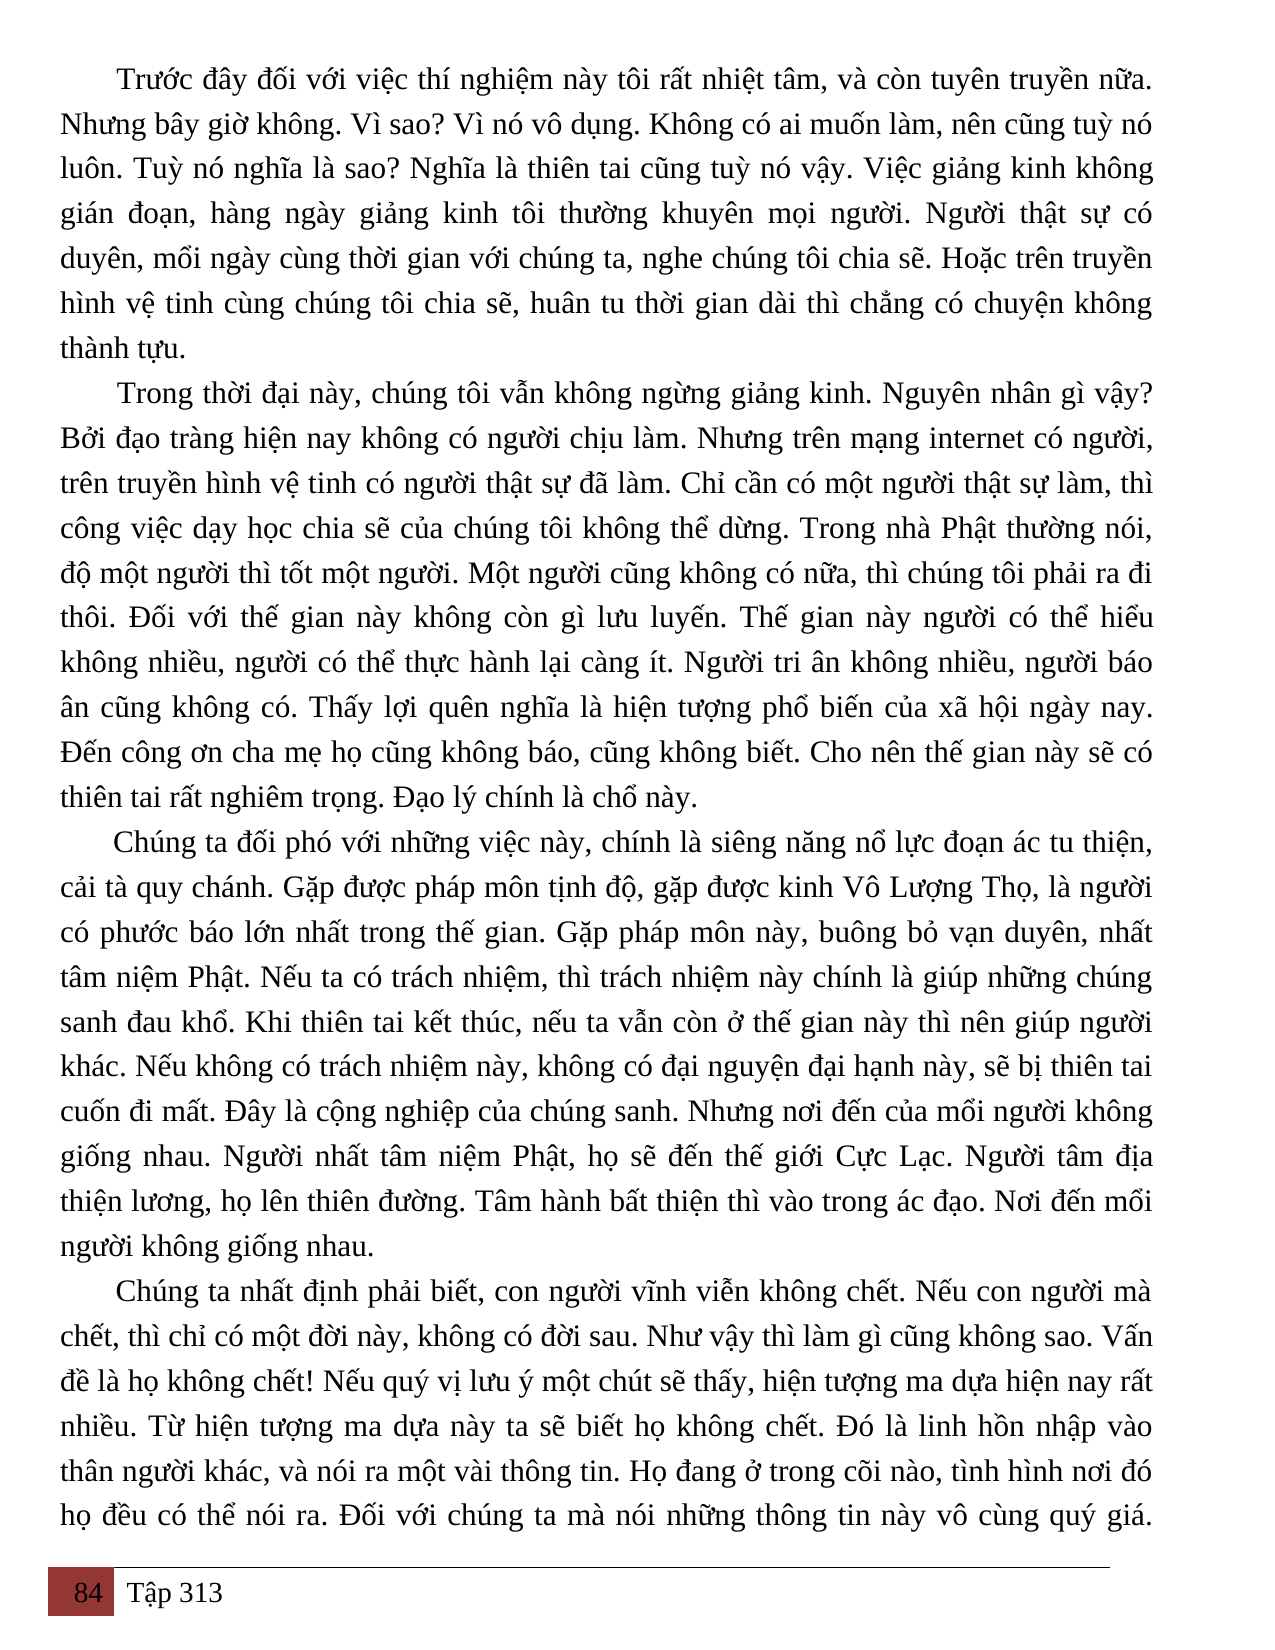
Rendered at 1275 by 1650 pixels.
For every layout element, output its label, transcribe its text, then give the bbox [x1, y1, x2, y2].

text Trong thời đại này, chúng tôi vẫn không ngừng giảng kinh. Nguyên nhân gì vậy? Bởi đạo tràng hiện nay không có người chịu làm. Nhưng trên mạng internet có người, trên truyền hình vệ tinh có người thật sự đã làm. Chỉ cần có một người thật sự làm, thì công việc dạy học chia sẽ của chúng tôi không thể dừng. Trong nhà Phật thường nói, độ một người thì tốt một người. Một người cũng không có nữa, thì chúng tôi phải ra đi thôi. Đối với thế gian này không còn gì lưu luyến. Thế gian này người có thể hiểu không nhiều, người có thể thực hành lại càng ít. Người tri ân không nhiều, người báo ân cũng không có. Thấy lợi quên nghĩa là hiện tượng phổ biến của xã hội ngày nay. Đến công ơn cha mẹ họ cũng không báo, cũng không biết. Cho nên thế gian này sẽ có thiên tai rất nghiêm trọng. Đạo lý chính là chổ này. [60, 374, 1155, 814]
text Trước đây đối với việc thí nghiệm này tôi rất nhiệt tâm, và còn tuyên truyền nữa. Nhưng bây giờ không. Vì sao? Vì nó vô dụng. Không có ai muốn làm, nên cũng tuỳ nó luôn. Tuỳ nó nghĩa là sao? Nghĩa là thiên tai cũng tuỳ nó vậy. Việc giảng kinh không gián đoạn, hàng ngày giảng kinh tôi thường khuyên mọi người. Người thật sự có duyên, mổi ngày cùng thời gian với chúng ta, nghe chúng tôi chia sẽ. Hoặc trên truyền hình vệ tinh cùng chúng tôi chia sẽ, huân tu thời gian dài thì chẳng có chuyện không thành tựu. [60, 60, 1155, 365]
text Chúng ta đối phó với những việc này, chính là siêng năng nổ lực đoạn ác tu thiện, cải tà quy chánh. Gặp được pháp môn tịnh độ, gặp được kinh Vô Lượng Thọ, là người có phước báo lớn nhất trong thế gian. Gặp pháp môn này, buông bỏ vạn duyên, nhất tâm niệm Phật. Nếu ta có trách nhiệm, thì trách nhiệm này chính là giúp những chúng sanh đau khổ. Khi thiên tai kết thúc, nếu ta vẫn còn ở thế gian này thì nên giúp người khác. Nếu không có trách nhiệm này, không có đại nguyện đại hạnh này, sẽ bị thiên tai cuốn đi mất. Đây là cộng nghiệp của chúng sanh. Nhưng nơi đến của mổi người không giống nhau. Người nhất tâm niệm Phật, họ sẽ đến thế giới Cực Lạc. Người tâm địa thiện lương, họ lên thiên đường. Tâm hành bất thiện thì vào trong ác đạo. Nơi đến mổi người không giống nhau. [60, 823, 1155, 1263]
